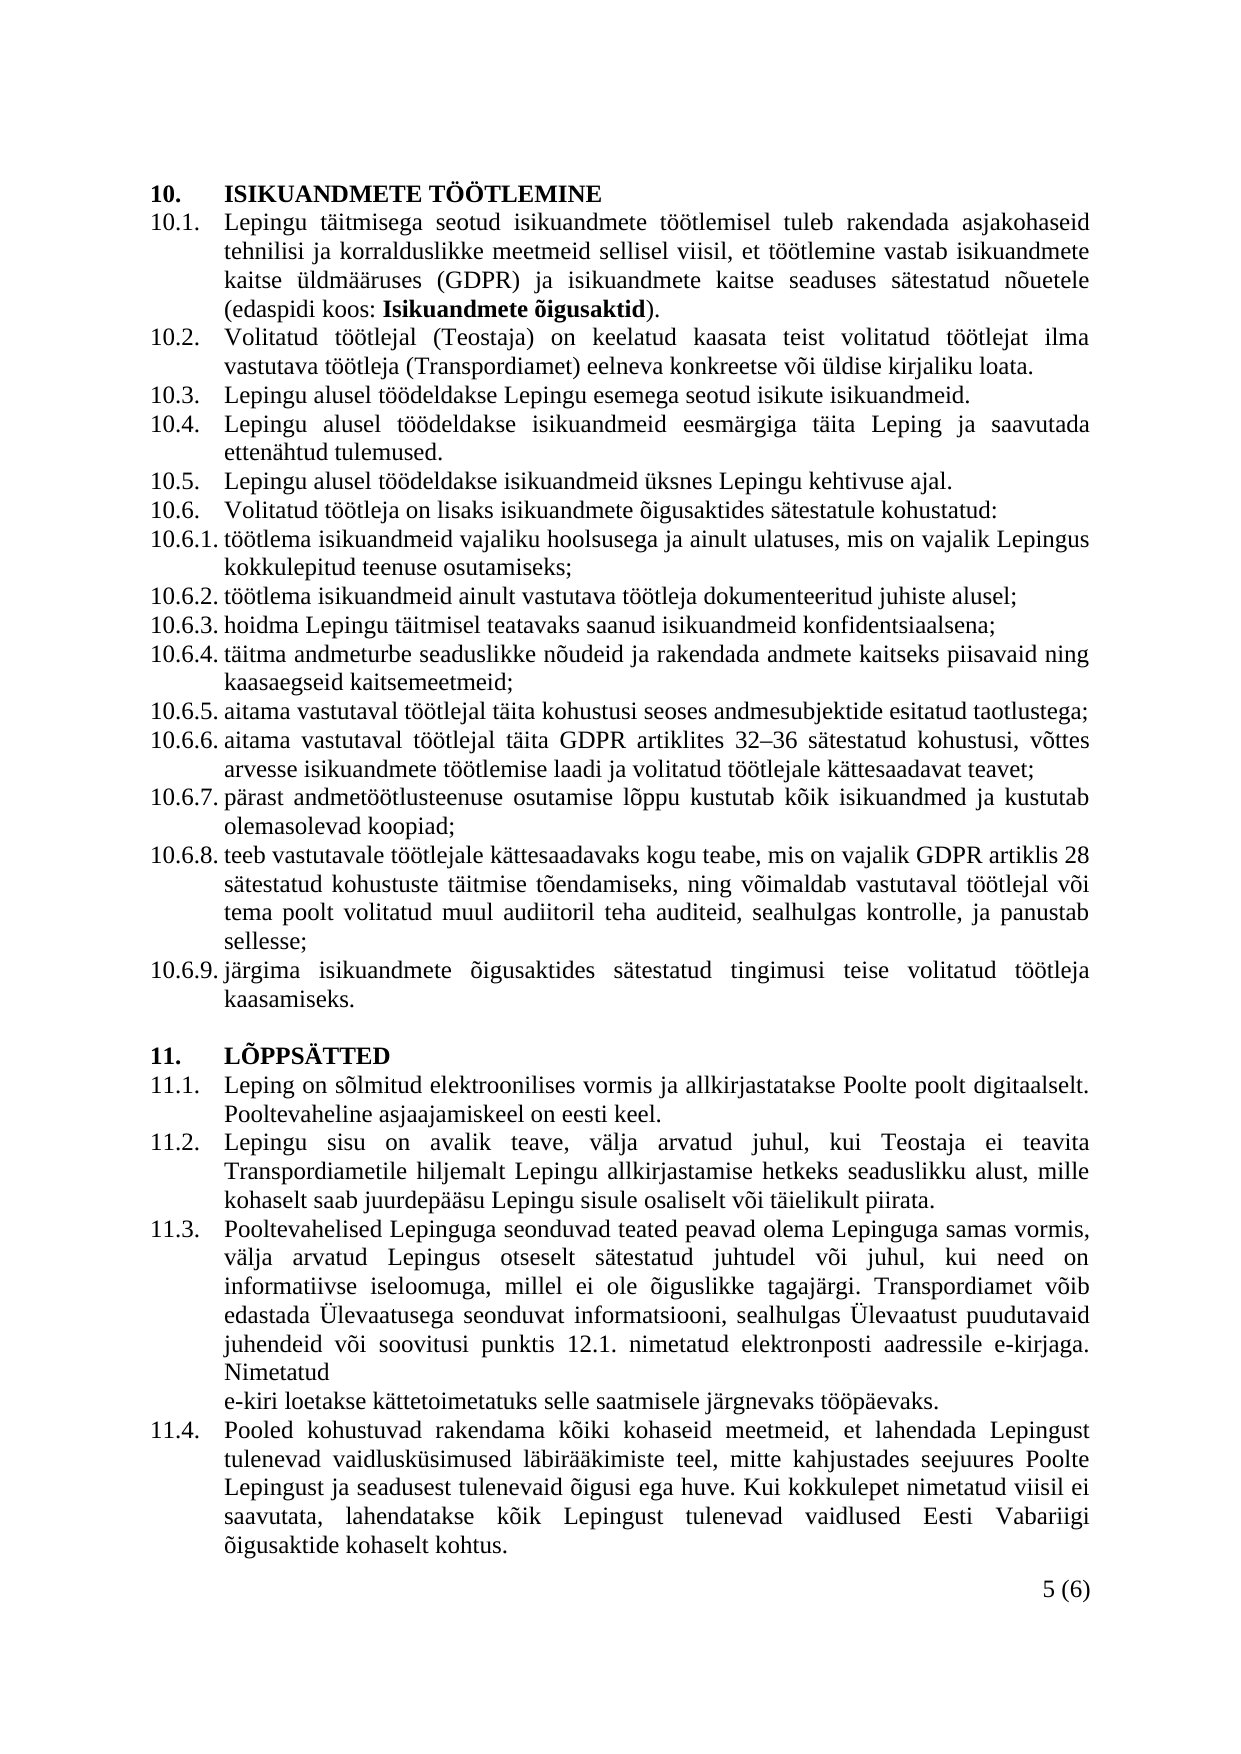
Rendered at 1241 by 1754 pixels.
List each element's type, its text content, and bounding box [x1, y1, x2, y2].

list Leping on sõlmitud elektroonilises vormis ja allkirjastatakse Poolte poolt digitaalselt. Pooltevaheline asjaajamiskeel on eesti keel. [150, 1070, 1090, 1127]
list Lepingu alusel töödeldakse isikuandmeid üksnes Lepingu kehtivuse ajal. [150, 466, 1090, 495]
list ISIKUANDMETE TÖÖTLEMINE [150, 179, 1090, 207]
list Lepingu alusel töödeldakse Lepingu esemega seotud isikute isikuandmeid. [150, 380, 1090, 409]
list pärast andmetöötlusteenuse osutamise lõppu kustutab kõik isikuandmed ja kustutab olemasolevad koopiad; [150, 782, 1090, 840]
list teeb vastutavale töötlejale kättesaadavaks kogu teabe, mis on vajalik GDPR artiklis 28 sätestatud kohustuste täitmise tõendamiseks, ning võimaldab vastutaval töötlejal või tema poolt volitatud muul audiitoril teha auditeid, sealhulgas kontrolle, ja panustab sellesse; [150, 840, 1090, 955]
list LÕPPSÄTTED [150, 1041, 1090, 1070]
list Lepingu sisu on avalik teave, välja arvatud juhul, kui Teostaja ei teavita Transpordiametile hiljemalt Lepingu allkirjastamise hetkeks seaduslikku alust, mille kohaselt saab juurdepääsu Lepingu sisule osaliselt või täielikult piirata. [150, 1127, 1090, 1214]
list Lepingu alusel töödeldakse isikuandmeid eesmärgiga täita Leping ja saavutada ettenähtud tulemused. [150, 409, 1090, 466]
list töötlema isikuandmeid ainult vastutava töötleja dokumenteeritud juhiste alusel; [150, 581, 1090, 610]
list Lepingu täitmisega seotud isikuandmete töötlemisel tuleb rakendada asjakohaseid tehnilisi ja korralduslikke meetmeid sellisel viisil, et töötlemine vastab isikuandmete kaitse üldmääruses (GDPR) ja isikuandmete kaitse seaduses sätestatud nõuetele (edaspidi koos: Isikuandmete õigusaktid). [150, 207, 1090, 322]
list töötlema isikuandmeid vajaliku hoolsusega ja ainult ulatuses, mis on vajalik Lepingus kokkulepitud teenuse osutamiseks; [150, 524, 1090, 581]
list Pooled kohustuvad rakendama kõiki kohaseid meetmeid, et lahendada Lepingust tulenevad vaidlusküsimused läbirääkimiste teel, mitte kahjustades seejuures Poolte Lepingust ja seadusest tulenevaid õigusi ega huve. Kui kokkulepet nimetatud viisil ei saavutata, lahendatakse kõik Lepingust tulenevad vaidlused Eesti Vabariigi õigusaktide kohaselt kohtus. [150, 1415, 1090, 1559]
list Volitatud töötlejal (Teostaja) on keelatud kaasata teist volitatud töötlejat ilma vastutava töötleja (Transpordiamet) eelneva konkreetse või üldise kirjaliku loata. [150, 322, 1090, 380]
list aitama vastutaval töötlejal täita kohustusi seoses andmesubjektide esitatud taotlustega; [150, 696, 1090, 725]
list aitama vastutaval töötlejal täita GDPR artiklites 32–36 sätestatud kohustusi, võttes arvesse isikuandmete töötlemise laadi ja volitatud töötlejale kättesaadavat teavet; [150, 725, 1090, 782]
list hoidma Lepingu täitmisel teatavaks saanud isikuandmeid konfidentsiaalsena; [150, 610, 1090, 639]
list järgima isikuandmete õigusaktides sätestatud tingimusi teise volitatud töötleja kaasamiseks. [150, 955, 1090, 1012]
list Pooltevahelised Lepinguga seonduvad teated peavad olema Lepinguga samas vormis, välja arvatud Lepingus otseselt sätestatud juhtudel või juhul, kui need on informatiivse iseloomuga, millel ei ole õiguslikke tagajärgi. Transpordiamet võib edastada Ülevaatusega seonduvat informatsiooni, sealhulgas Ülevaatust puudutavaid juhendeid või soovitusi punktis 12.1. nimetatud elektronposti aadressile e-kirjaga. Nimetatud e-kiri loetakse kättetoimetatuks selle saatmisele järgnevaks tööpäevaks. [150, 1214, 1090, 1415]
list Volitatud töötleja on lisaks isikuandmete õigusaktides sätestatule kohustatud: [150, 495, 1090, 524]
list täitma andmeturbe seaduslikke nõudeid ja rakendada andmete kaitseks piisavaid ning kaasaegseid kaitsemeetmeid; [150, 639, 1090, 696]
